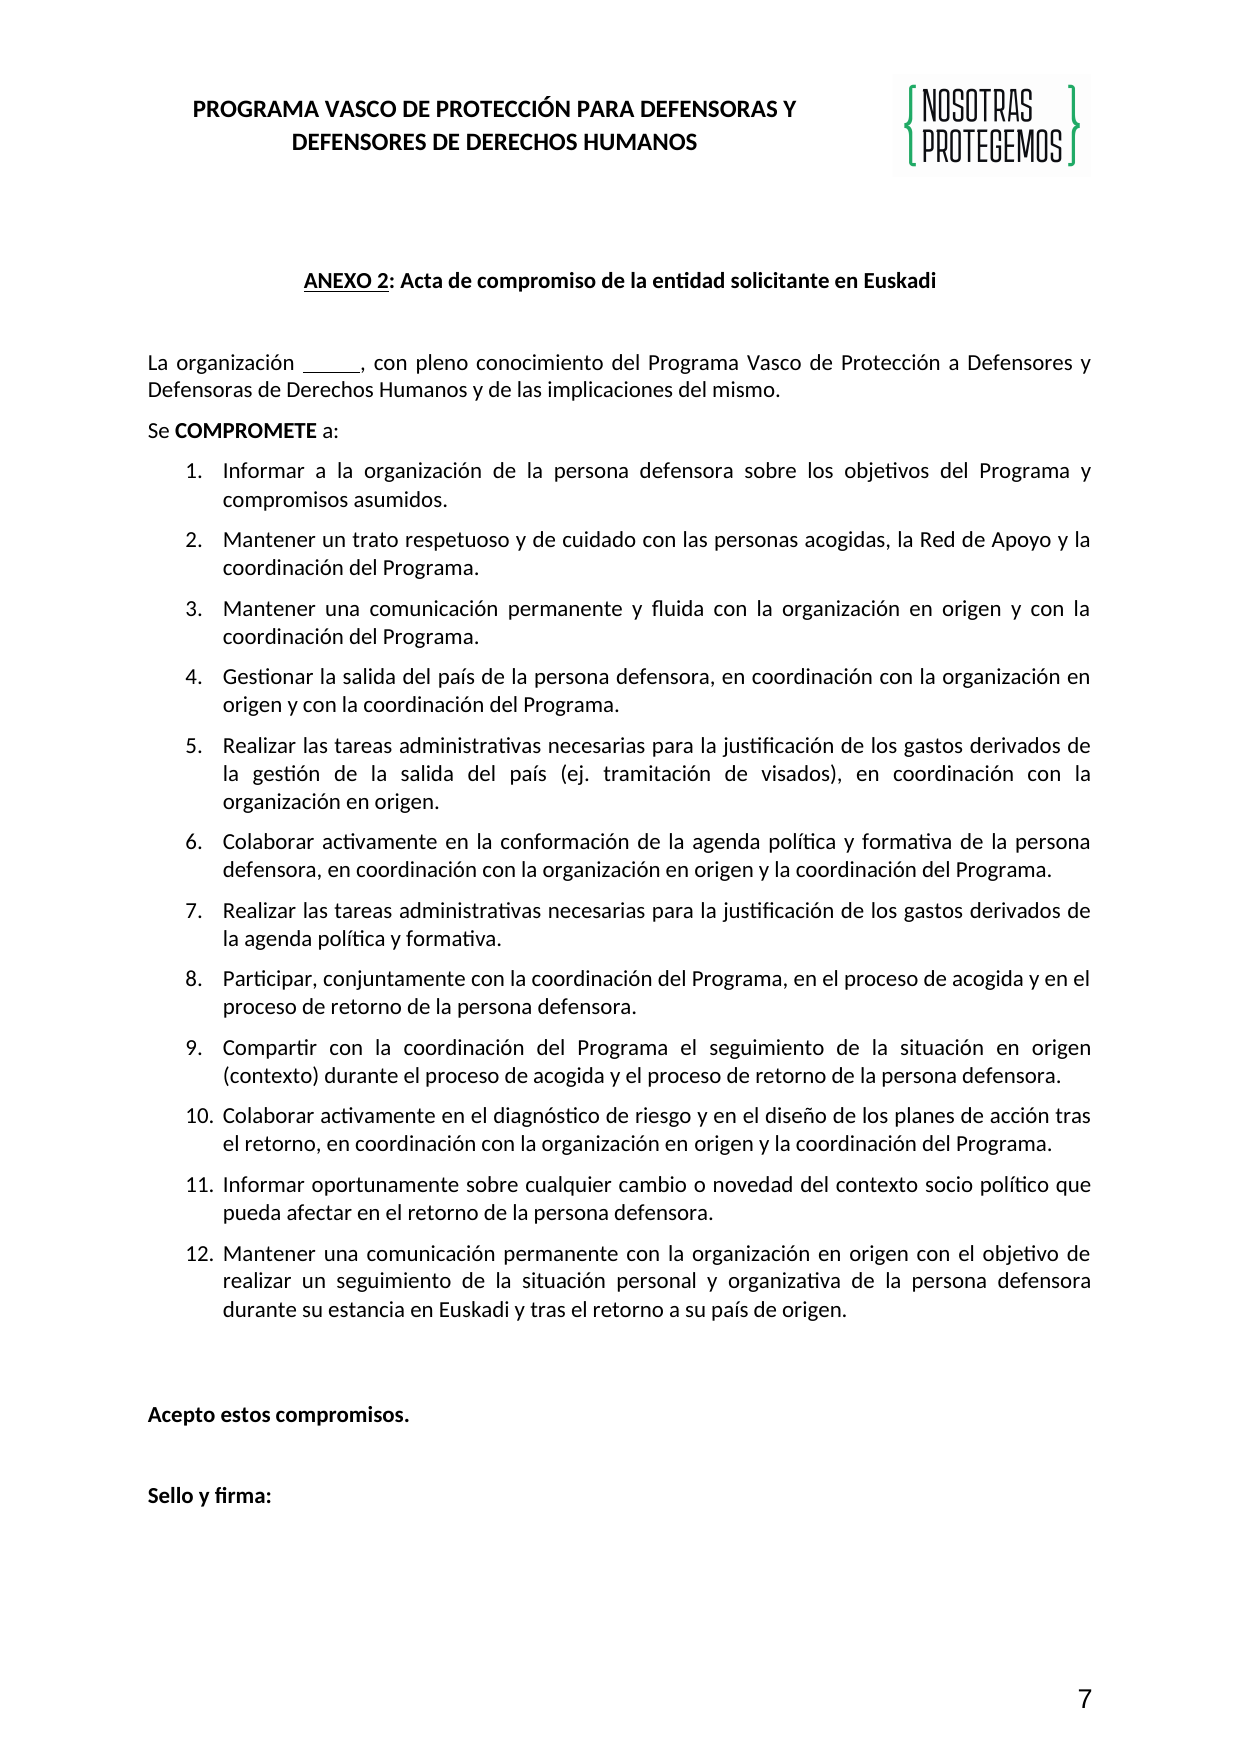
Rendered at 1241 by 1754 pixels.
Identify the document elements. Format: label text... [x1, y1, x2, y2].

list Mantener una comunicación permanente y fluida con la organización en origen y con la coordinación del Programa. [185, 594, 1092, 650]
text Sello y firma: [148, 1481, 1092, 1509]
list Mantener una comunicación permanente con la organización en origen con el objetivo de realizar un seguimiento de la situación personal y organizativa de la persona defensora durante su estancia en Euskadi y tras el retorno a su país de origen. [185, 1239, 1092, 1323]
list Informar a la organización de la persona defensora sobre los objetivos del Programa y compromisos asumidos. [185, 457, 1092, 513]
list Colaborar activamente en el diagnóstico de riesgo y en el diseño de los planes de acción tras el retorno, en coordinación con la organización en origen y la coordinación del Programa. [185, 1102, 1092, 1158]
text Acepto estos compromisos. [148, 1400, 1092, 1428]
text Se COMPROMETE a: [148, 416, 1092, 444]
list Colaborar activamente en la conformación de la agenda política y formativa de la persona defensora, en coordinación con la organización en origen y la coordinación del Programa. [185, 827, 1092, 883]
list Mantener un trato respetuoso y de cuidado con las personas acogidas, de Apoyo y la coordinación del Programa. [185, 525, 1092, 581]
list Realizar las tareas administrativas necesarias para la justificación de los gastos derivados de la agenda política y formativa. [185, 896, 1092, 952]
list Participar, conjuntamente con la coordinación del Programa, en el proceso de acogida y en el proceso de retorno de la persona defensora. [185, 964, 1092, 1021]
list Gestionar la salida del país de la persona defensora, en coordinación con la organización en origen y con la coordinación del Programa. [185, 662, 1092, 718]
text La organización , con pleno conocimiento del Programa Vasco de Protección a Defensores y Defensoras de Derechos Humanos y de las implicaciones del mismo. [148, 348, 1092, 404]
text ANEXO 2: Acta de compromiso de la entidad solicitante en Euskadi [148, 267, 1092, 294]
picture [892, 74, 1092, 177]
list Informar oportunamente sobre cualquier cambio o novedad del contexto socio político que pueda afectar en el retorno de la persona defensora. [185, 1170, 1092, 1226]
list Compartir con la coordinación del Programa el seguimiento de la situación en origen (contexto) durante el proceso de acogida y el proceso de retorno de la persona defensora. [185, 1033, 1092, 1089]
list Realizar las tareas administrativas necesarias para la justificación de los gastos derivados de la gestión de la salida del país (ej. tramitación de visados), en coordinación con la organización en origen. [185, 731, 1092, 815]
